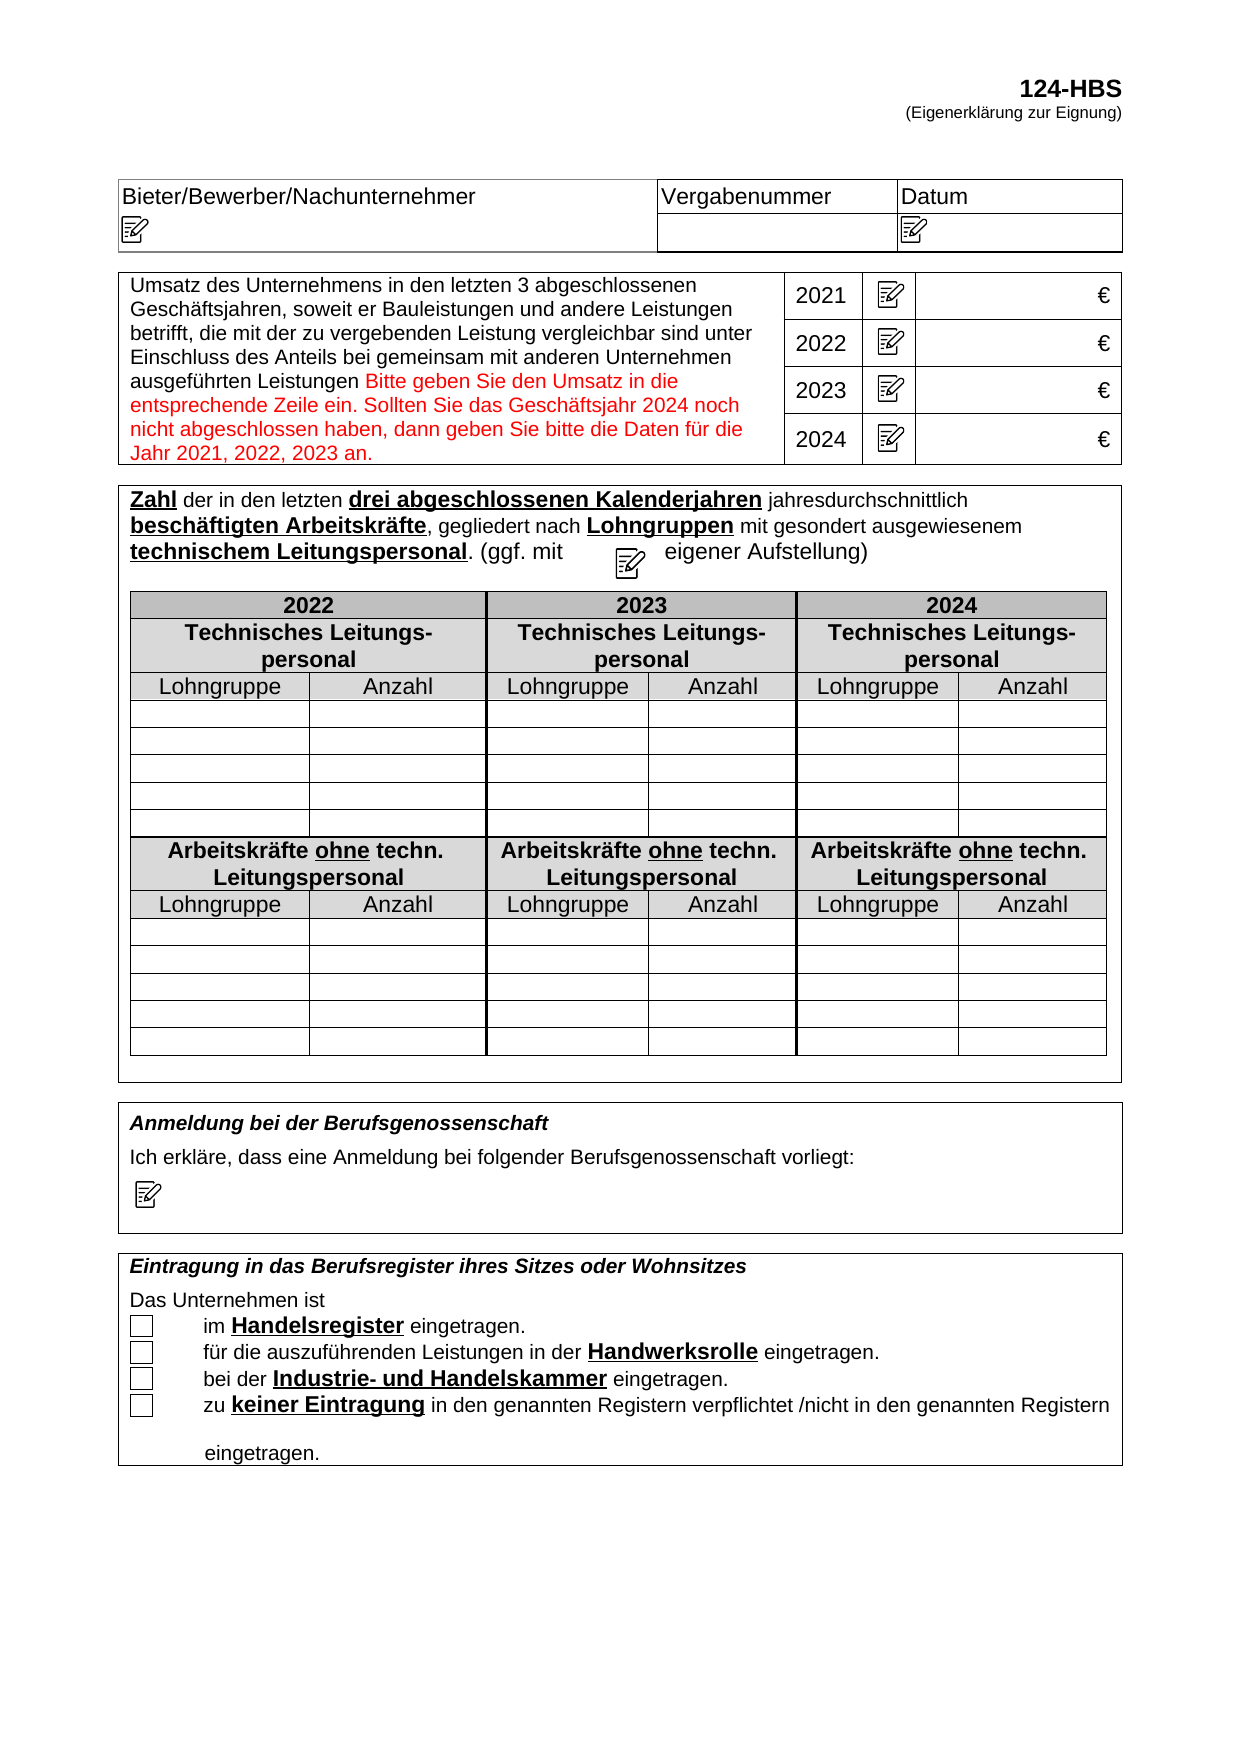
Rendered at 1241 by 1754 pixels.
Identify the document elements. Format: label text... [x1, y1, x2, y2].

table_header 2021 [785, 273, 862, 319]
table_cell € [916, 414, 1121, 464]
table_header Anmeldung bei der Berufsgenossenschaft Ich erkläre, dass eine Anmeldung bei folgender Berufsgenossenschaft vorliegt: [119, 1103, 1122, 1233]
table_cell [863, 414, 915, 464]
table_cell 2022 [785, 320, 862, 366]
picture [615, 548, 646, 579]
table_header € [916, 273, 1121, 319]
table_cell € [916, 320, 1121, 366]
table_cell [863, 320, 915, 366]
table_cell [898, 214, 1122, 251]
table_cell 2023 [785, 367, 862, 413]
picture [121, 216, 149, 243]
table_cell [119, 213, 657, 251]
table_cell [658, 214, 897, 251]
table_cell 2024 [785, 414, 862, 464]
table_cell € [916, 367, 1121, 413]
picture [877, 328, 905, 355]
table_header Vergabenummer [658, 180, 897, 212]
picture [877, 281, 905, 308]
table_header [863, 273, 915, 319]
table_header Zahl der in den letzten drei abgeschlossenen Kalenderjahren jahresdurchschnittlich beschäftigten Arbeitskräfte, gegliedert nach Lohngruppen mit gesondert ausgewiesenem technischem Leitungspersonal. (ggf. mit eigener Aufstellung) [119, 486, 1121, 1082]
table_header Eintragung in das Berufsregister ihres Sitzes oder Wohnsitzes Das Unternehmen ist im Handelsregister eingetragen. für die auszuführenden Leistungen in der Handwerksrolle eingetragen. bei der Industrie- und Handelskammer eingetragen. zu keiner Eintragung in den genannten Registern verpflichtet /nicht in den genannten Registern eingetragen. [119, 1254, 1122, 1465]
table_header Bieter/Bewerber/Nachunternehmer [119, 180, 657, 212]
picture [900, 216, 928, 243]
table_header Umsatz des Unternehmens in den letzten 3 abgeschlossenen Geschäftsjahren, soweit er Bauleistungen und andere Leistungen betrifft, die mit der zu vergebenden Leistung vergleichbar sind unter Einschluss des Anteils bei gemeinsam mit anderen Unternehmen ausgeführten Leistungen Bitte geben Sie den Umsatz in die entsprechende Zeile ein. Sollten Sie das Geschäftsjahr 2024 noch nicht abgeschlossen haben, dann geben Sie bitte die Daten für die Jahr 2021, 2022, 2023 an. [119, 273, 784, 464]
picture [877, 424, 905, 452]
picture [135, 1181, 162, 1208]
table_header Datum [898, 180, 1122, 212]
picture [877, 375, 905, 402]
table_cell [863, 367, 915, 413]
